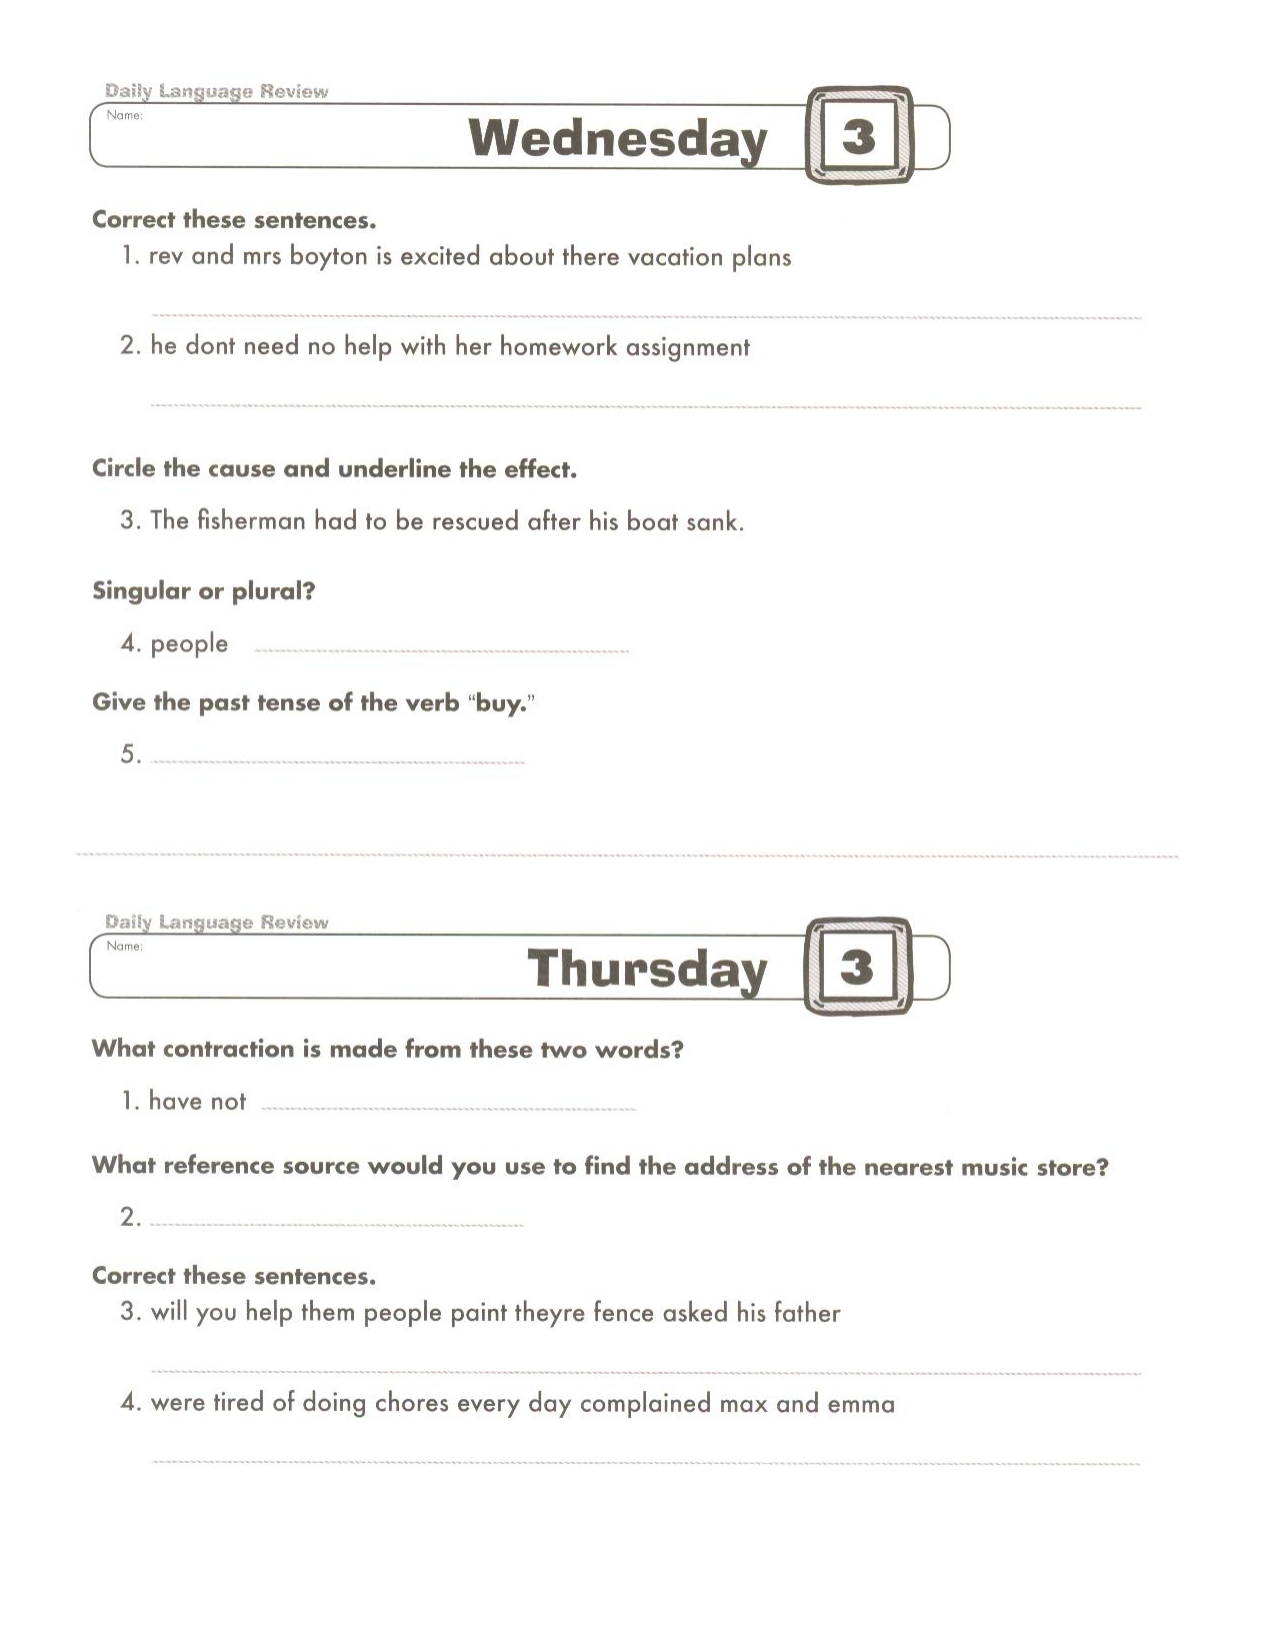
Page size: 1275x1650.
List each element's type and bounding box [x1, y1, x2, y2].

picture [75, 75, 1179, 1467]
